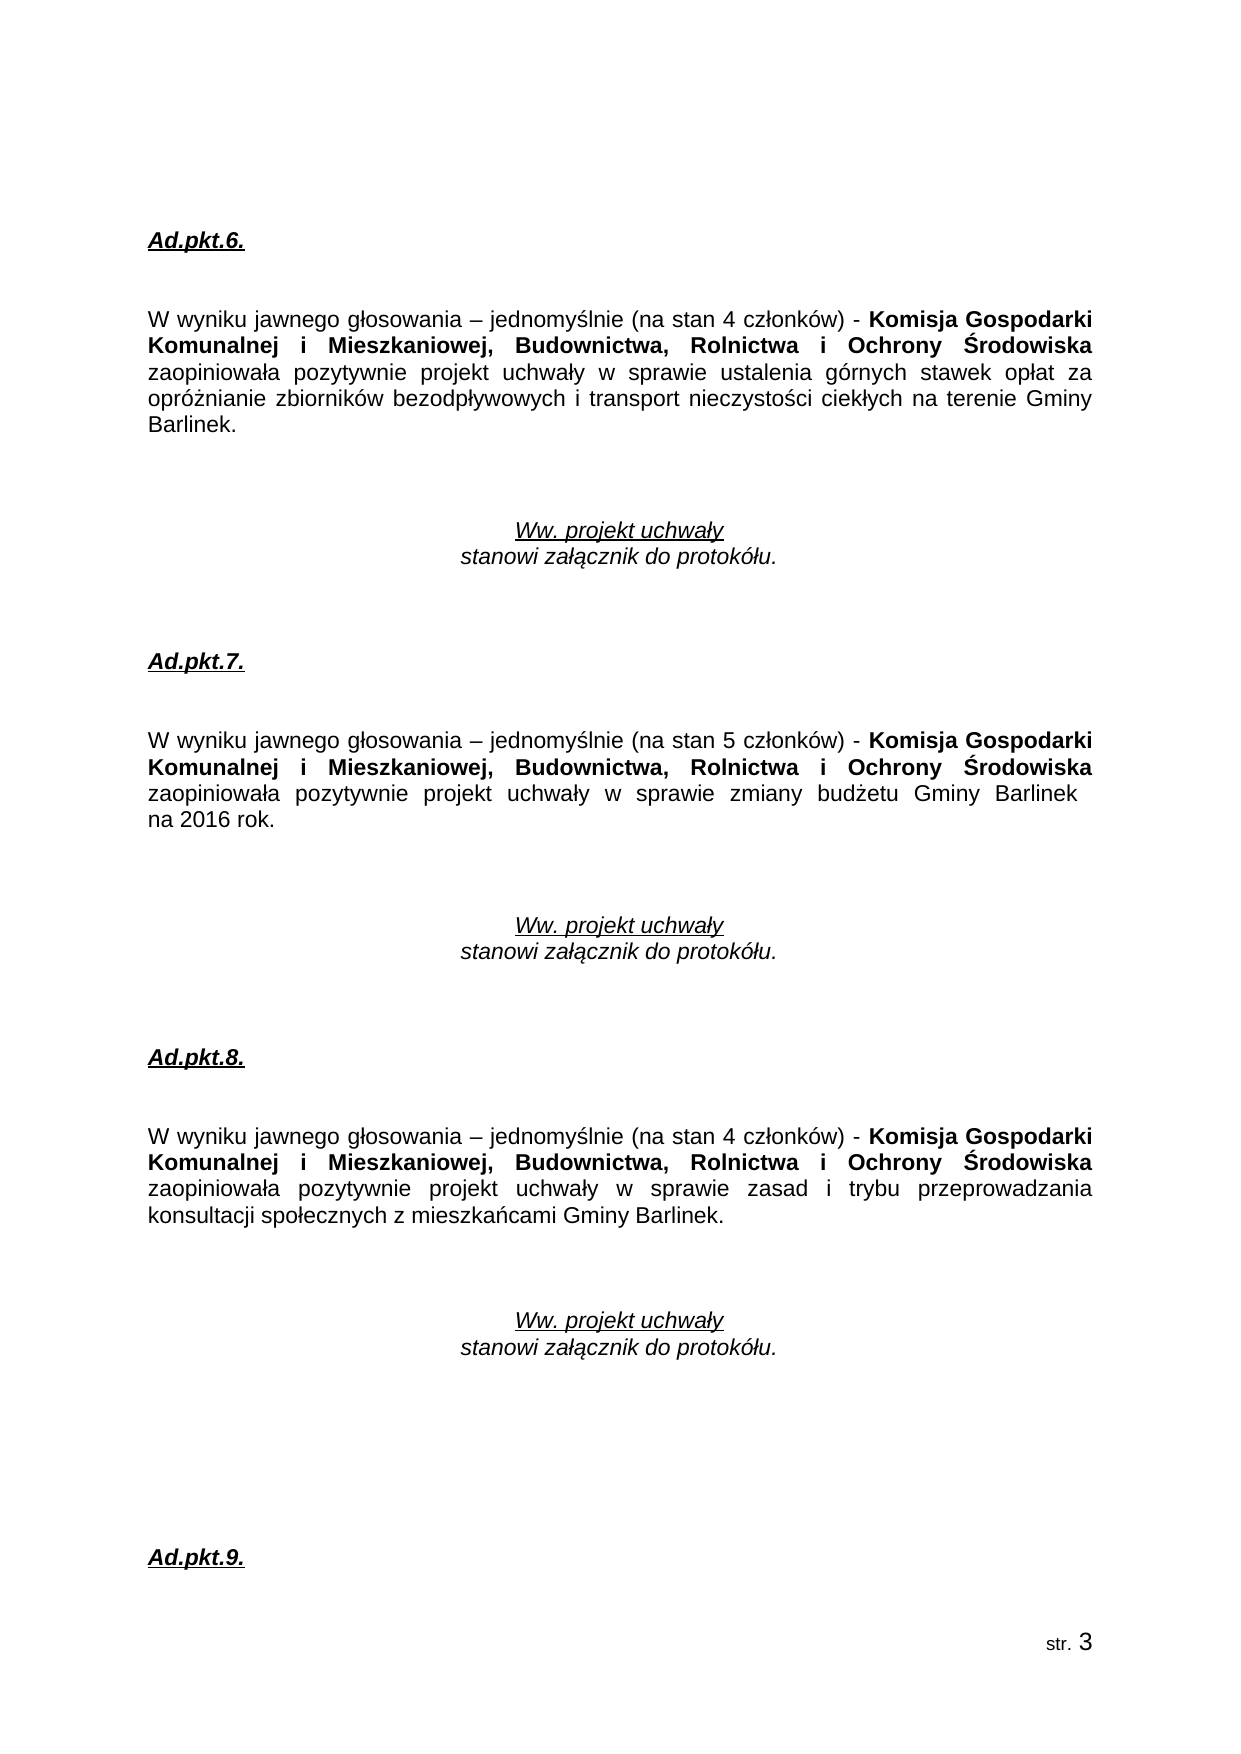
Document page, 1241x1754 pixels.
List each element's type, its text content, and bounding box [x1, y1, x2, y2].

text W wyniku jawnego głosowania – jednomyślnie (na stan 5 członków) - Komisja Gospodarki Komunalnej i Mieszkaniowej, Budownictwa, Rolnictwa i Ochrony Środowiska zaopiniowała pozytywnie projekt uchwały w sprawie zmiany budżetu Gminy Barlinek na 2016 rok. [148, 727, 1093, 833]
text Ww. projekt uchwały [148, 1307, 1093, 1333]
text Ww. projekt uchwały [148, 517, 1093, 543]
text Ww. projekt uchwały [148, 912, 1093, 938]
text stanowi załącznik do protokółu. [148, 543, 1093, 569]
text W wyniku jawnego głosowania – jednomyślnie (na stan 4 członków) - Komisja Gospodarki Komunalnej i Mieszkaniowej, Budownictwa, Rolnictwa i Ochrony Środowiska zaopiniowała pozytywnie projekt uchwały w sprawie zasad i trybu przeprowadzania konsultacji społecznych z mieszkańcami Gminy Barlinek. [148, 1123, 1093, 1228]
text Ad.pkt.6. [148, 227, 1093, 253]
text stanowi załącznik do protokółu. [148, 1333, 1093, 1360]
text Ad.pkt.8. [148, 1044, 1093, 1070]
text stanowi załącznik do protokółu. [148, 938, 1093, 964]
text Ad.pkt.9. [148, 1544, 1093, 1571]
text Ad.pkt.7. [148, 648, 1093, 675]
text W wyniku jawnego głosowania – jednomyślnie (na stan 4 członków) - Komisja Gospodarki Komunalnej i Mieszkaniowej, Budownictwa, Rolnictwa i Ochrony Środowiska zaopiniowała pozytywnie projekt uchwały w sprawie ustalenia górnych stawek opłat za opróżnianie zbiorników bezodpływowych i transport nieczystości ciekłych na terenie Gminy Barlinek. [148, 306, 1093, 437]
